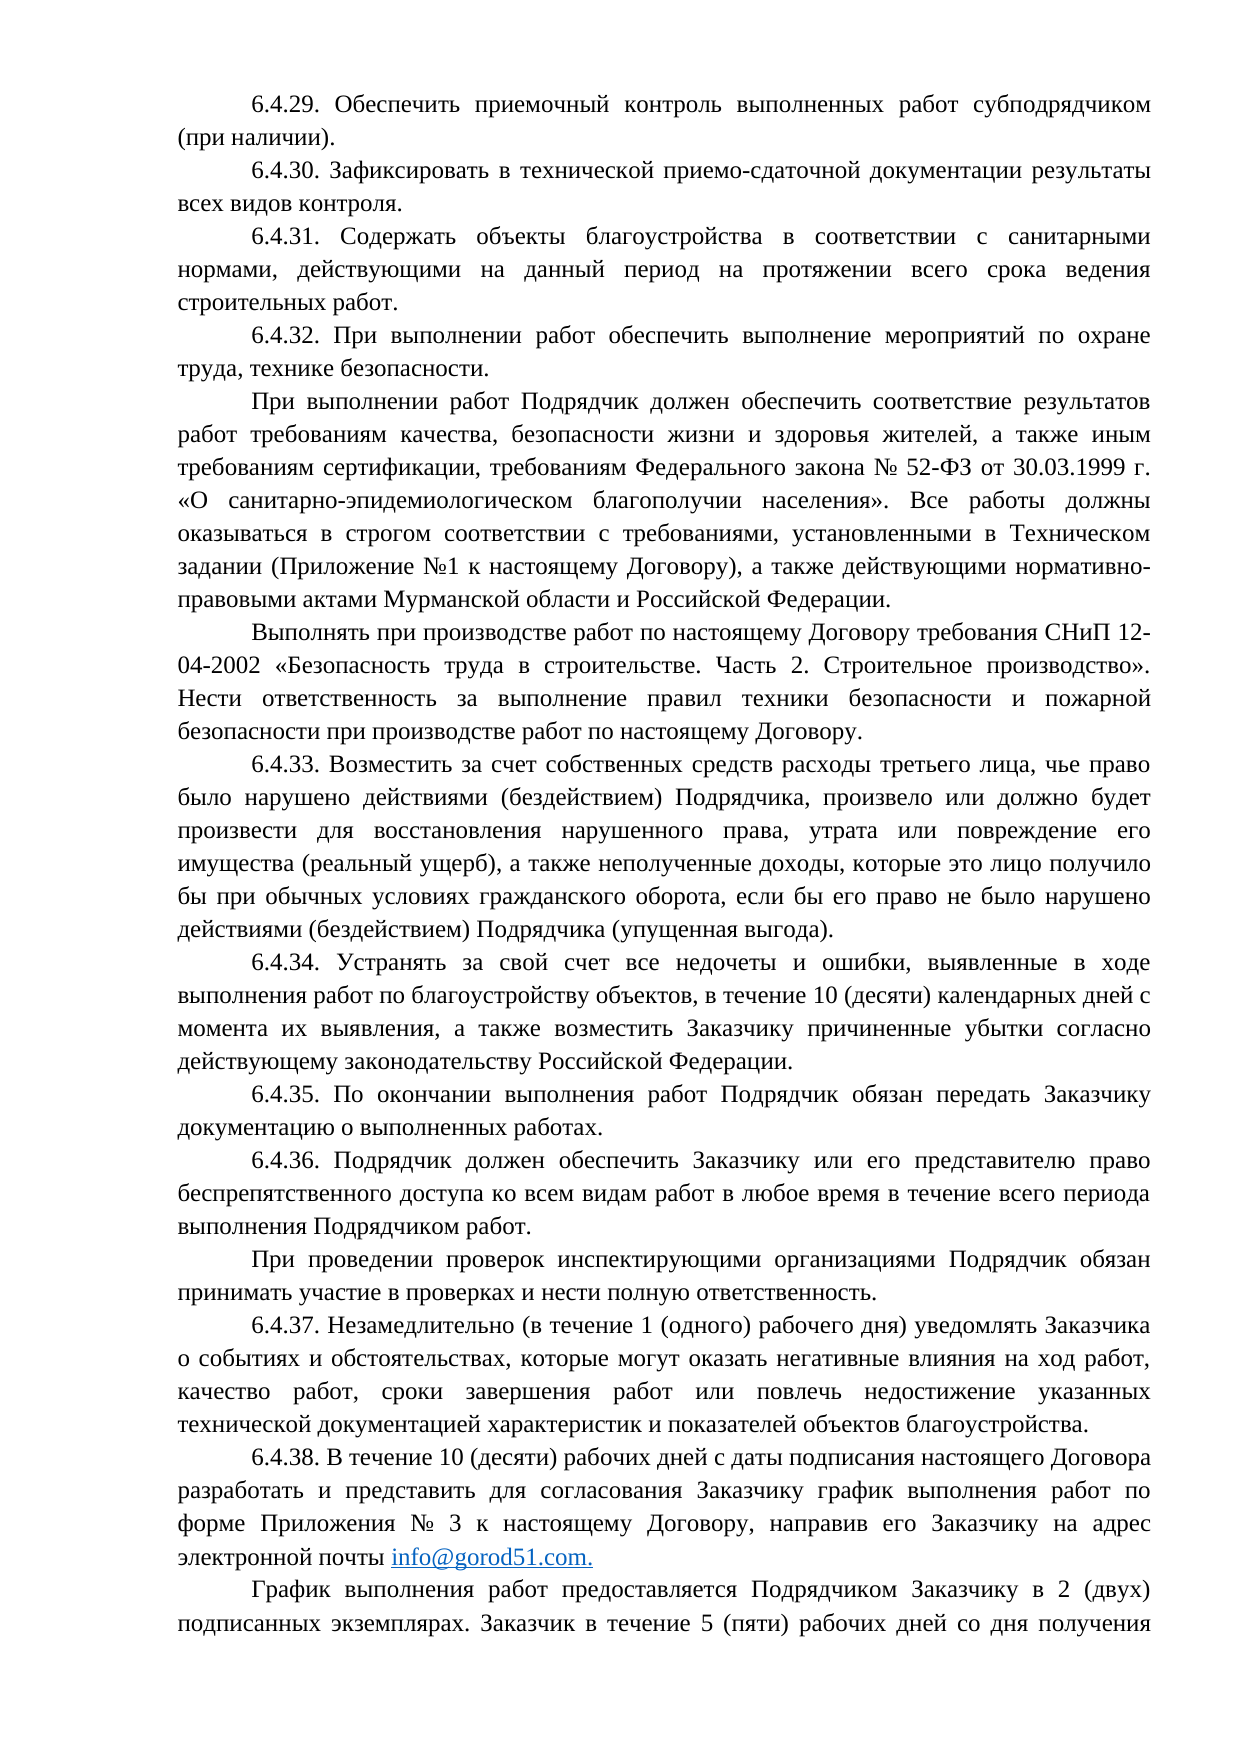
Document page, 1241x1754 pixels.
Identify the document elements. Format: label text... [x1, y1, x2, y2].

text 6.4.29. Обеспечить приемочный контроль выполненных работ субподрядчиком (при наличии). [177, 89, 1152, 150]
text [177, 1574, 1152, 1636]
text 6.4.34. Устранять за свой счет все недочеты и ошибки, выявленные в ходе выполнения работ по благоустройству объектов, в течение 10 (десяти) календарных дней с момента их выявления, а также возместить Заказчику причиненные убытки согласно действующему законодательству Российской Федерации. [177, 947, 1152, 1075]
text 6.4.38. В течение 10 (десяти) рабочих дней с даты подписания настоящего Договора разработать и представить для согласования Заказчику график выполнения работ по форме Приложения № 3 к настоящему Договору, направив его Заказчику на адрес электронной почты info@gorod51.com. [177, 1442, 1152, 1570]
text 6.4.33. Возместить за счет собственных средств расходы третьего лица, чье право было нарушено действиями (бездействием) Подрядчика, произвело или должно будет произвести для восстановления нарушенного права, утрата или повреждение его имущества (реальный ущерб), а также неполученные доходы, которые это лицо получило бы при обычных условиях гражданского оборота, если бы его право не было нарушено действиями (бездействием) Подрядчика (упущенная выгода). [177, 749, 1152, 943]
text 6.4.36. Подрядчик должен обеспечить Заказчику или его представителю право беспрепятственного доступа ко всем видам работ в любое время в течение всего периода выполнения Подрядчиком работ. [177, 1145, 1152, 1240]
text 6.4.37. Незамедлительно (в течение 1 (одного) рабочего дня) уведомлять Заказчика о событиях и обстоятельствах, которые могут оказать негативные влияния на ход работ, качество работ, сроки завершения работ или повлечь недостижение указанных технической документацией характеристик и показателей объектов благоустройства. [177, 1310, 1152, 1438]
text 6.4.31. Содержать объекты благоустройства в соответствии с санитарными нормами, действующими на данный период на протяжении всего срока ведения строительных работ. [177, 221, 1152, 316]
text При проведении проверок инспектирующими организациями Подрядчик обязан принимать участие в проверках и нести полную ответственность. [177, 1244, 1152, 1306]
text 6.4.30. Зафиксировать в технической приемо-сдаточной документации результаты всех видов контроля. [177, 155, 1152, 216]
text 6.4.35. По окончании выполнения работ Подрядчик обязан передать Заказчику документацию о выполненных работах. [177, 1079, 1152, 1141]
text 6.4.32. При выполнении работ обеспечить выполнение мероприятий по охране труда, технике безопасности. [177, 320, 1152, 382]
text Выполнять при производстве работ по настоящему Договору требования СНиП 12-04-2002 «Безопасность труда в строительстве. Часть 2. Строительное производство». Нести ответственность за выполнение правил техники безопасности и пожарной безопасности при производстве работ по настоящему Договору. [177, 617, 1152, 745]
text При выполнении работ Подрядчик должен обеспечить соответствие результатов работ требованиям качества, безопасности жизни и здоровья жителей, а также иным требованиям сертификации, требованиям Федерального закона № 52-ФЗ от 30.03.1999 г. «О санитарно-эпидемиологическом благополучии населения». Все работы должны оказываться в строгом соответствии с требованиями, установленными в Техническом задании (Приложение №1 к настоящему Договору), а также действующими нормативно-правовыми актами Мурманской области и Российской Федерации. [177, 386, 1152, 613]
